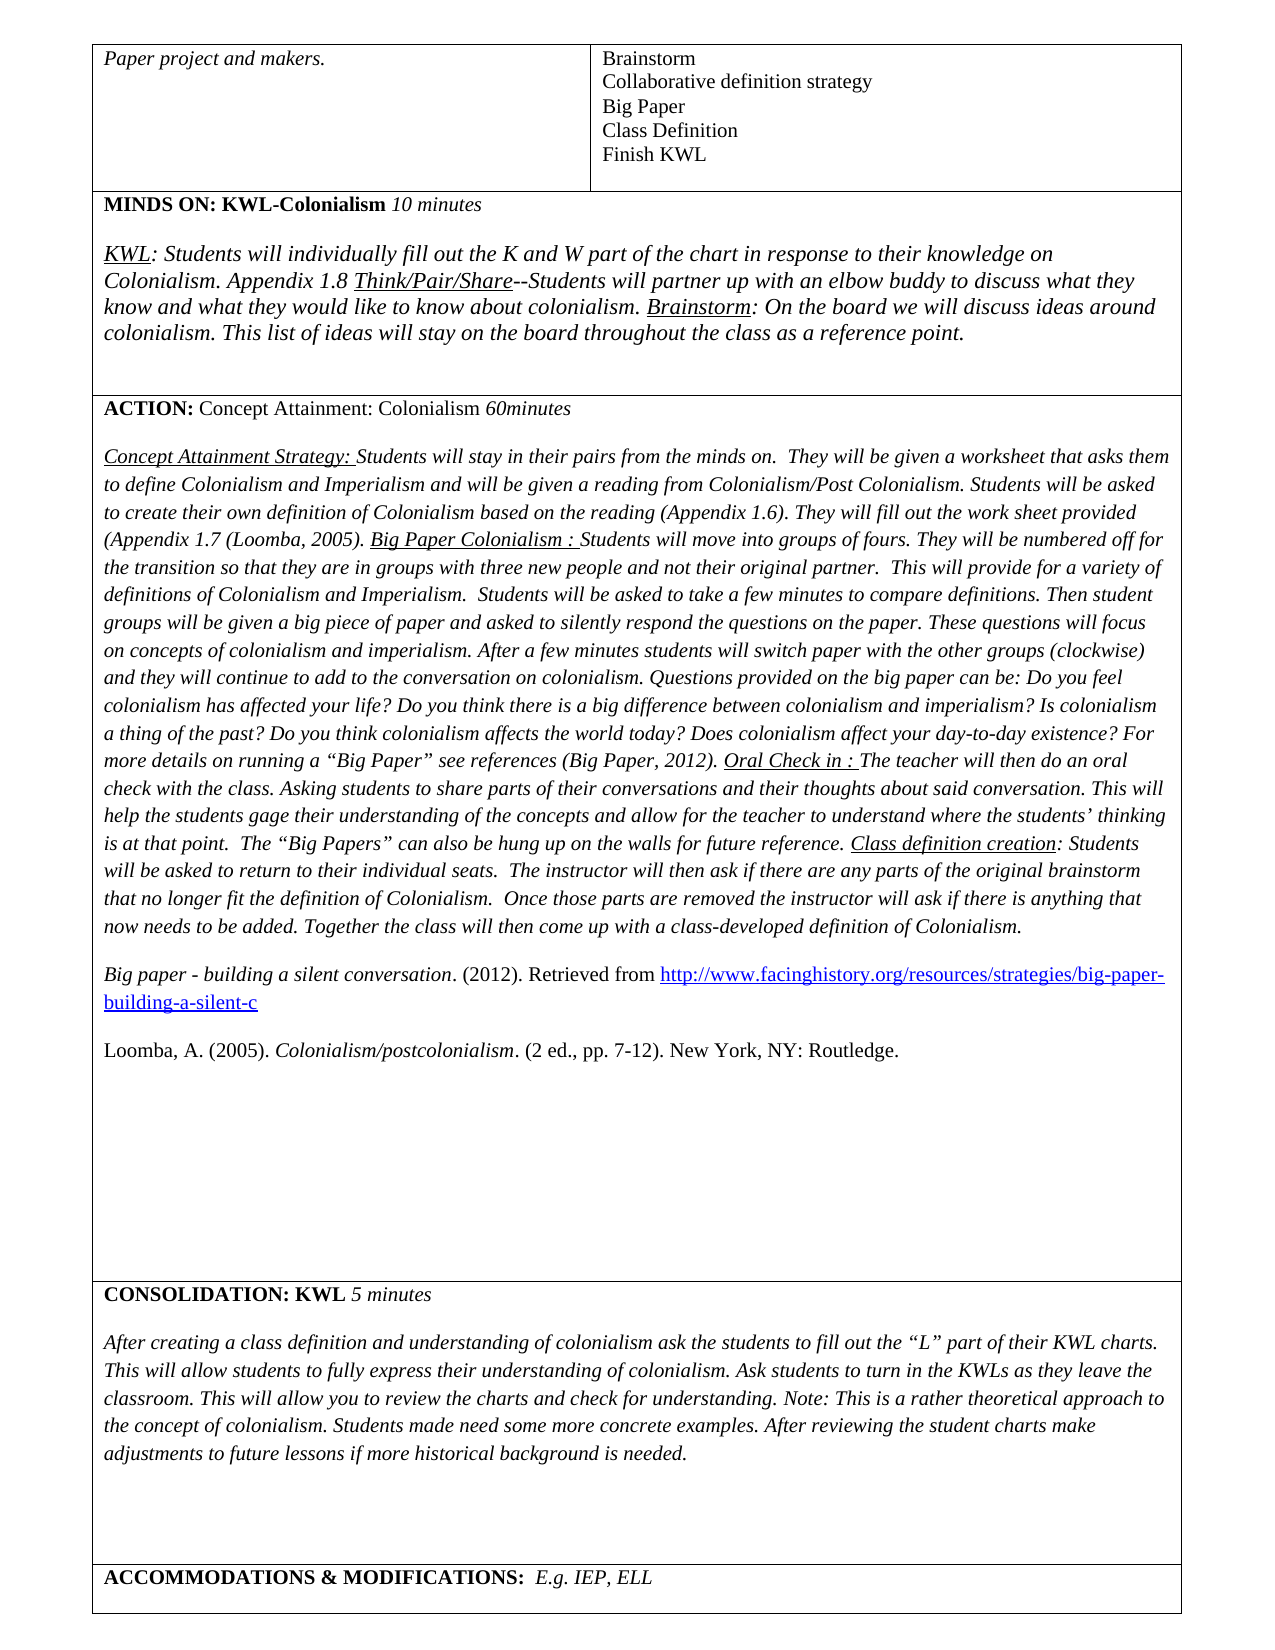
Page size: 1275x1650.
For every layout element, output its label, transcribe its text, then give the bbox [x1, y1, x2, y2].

table_cell ACTION: Concept Attainment: Colonialism 60minutes Concept Attainment Strategy: Students will stay in their pairs from the minds on. They will be given a worksheet that asks them to define Colonialism and Imperialism and will be given a reading from Colonialism/Post Colonialism. Students will be asked to create their own definition of Colonialism based on the reading (Appendix 1.6). They will fill out the work sheet provided (Appendix 1.7 (Loomba, 2005). Big Paper Colonialism : Students will move into groups of fours. They will be numbered off for the transition so that they are in groups with three new people and not their original partner. This will provide for a variety of definitions of Colonialism and Imperialism. Students will be asked to take a few minutes to compare definitions. Then student groups will be given a big piece of paper and asked to silently respond the questions on the paper. These questions will focus on concepts of colonialism and imperialism. After a few minutes students will switch paper with the other groups (clockwise) and they will continue to add to the conversation on colonialism. Questions provided on the big paper can be: Do you feel colonialism has affected your life? Do you think there is a big difference between colonialism and imperialism? Is colonialism a thing of the past? Do you think colonialism affects the world today? Does colonialism affect your day-to-day existence? For more details on running a “Big Paper” see references (Big Paper, 2012). Oral Check in : The teacher will then do an oral check with the class. Asking students to share parts of their conversations and their thoughts about said conversation. This will help the students gage their understanding of the concepts and allow for the teacher to understand where the students’ thinking is at that point. The “Big Papers” can also be hung up on the walls for future reference. Class definition creation: Students will be asked to return to their individual seats. The instructor will then ask if there are any parts of the original brainstorm that no longer fit the definition of Colonialism. Once those parts are removed the instructor will ask if there is anything that now needs to be added. Together the class will then come up with a class-developed definition of Colonialism. Big paper - building a silent conversation. (2012). Retrieved from http://www.facinghistory.org/resources/strategies/big-paper-building-a-silent-c Loomba, A. (2005). Colonialism/postcolonialism. (2 ed., pp. 7-12). New York, NY: Routledge. [93, 396, 1181, 1281]
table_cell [591, 45, 1181, 191]
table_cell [93, 45, 590, 191]
table_cell CONSOLIDATION: KWL 5 minutes After creating a class definition and understanding of colonialism ask the students to fill out the “L” part of their KWL charts. This will allow students to fully express their understanding of colonialism. Ask students to turn in the KWLs as they leave the classroom. This will allow you to review the charts and check for understanding. Note: This is a rather theoretical approach to the concept of colonialism. Students made need some more concrete examples. After reviewing the student charts make adjustments to future lessons if more historical background is needed. [93, 1282, 1181, 1564]
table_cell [93, 1565, 1181, 1613]
table_cell MINDS ON: KWL-Colonialism 10 minutes KWL: Students will individually fill out the K and W part of the chart in response to their knowledge on Colonialism. Appendix 1.8 Think/Pair/Share--Students will partner up with an elbow buddy to discuss what they know and what they would like to know about colonialism. Brainstorm: On the board we will discuss ideas around colonialism. This list of ideas will stay on the board throughout the class as a reference point. [93, 192, 1181, 395]
